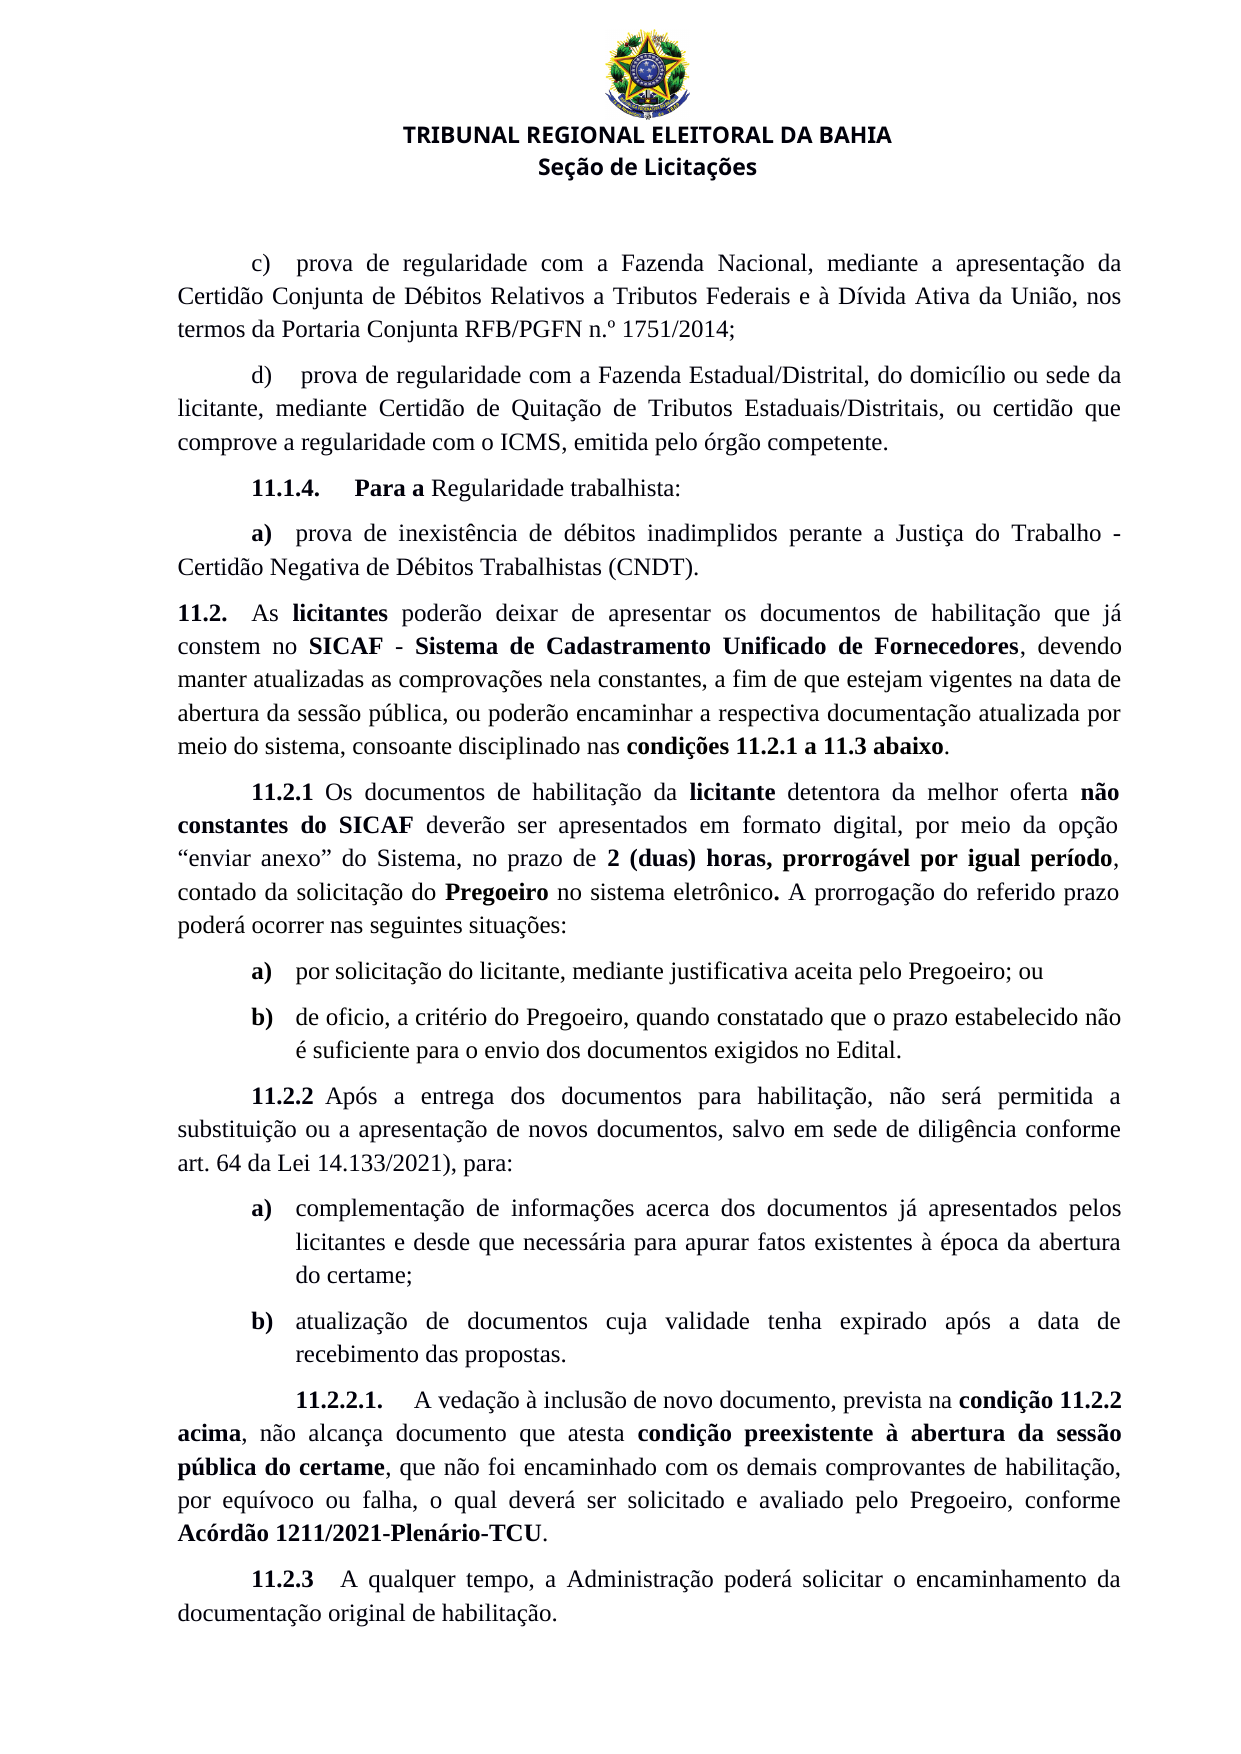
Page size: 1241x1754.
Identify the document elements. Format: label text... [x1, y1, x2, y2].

text 11.2.3 A qualquer tempo, a Administração poderá solicitar o encaminhamento da documentação original de habilitação. [177, 1561, 1122, 1628]
text b) atualização de documentos cuja validade tenha expirado após a data de recebimento das propostas. [251, 1303, 1122, 1369]
list prova de inexistência de débitos inadimplidos perante a Justiça do Trabalho - Certidão Negativa de Débitos Trabalhistas (CNDT). [177, 515, 1122, 582]
text 11.1.4. Para a Regularidade trabalhista: [177, 469, 1122, 503]
text 11.2. As licitantes poderão deixar de apresentar os documentos de habilitação que já constem no SICAF - Sistema de Cadastramento Unificado de Fornecedores, devendo manter atualizadas as comprovações nela constantes, a fim de que estejam vigentes na data de abertura da sessão pública, ou poderão encaminhar a respectiva documentação atualizada por meio do sistema, consoante disciplinado nas condições 11.2.1 a 11.3 abaixo. [177, 594, 1122, 761]
text 11.2.2 Após a entrega dos documentos para habilitação, não será permitida a substituição ou a apresentação de novos documentos, salvo em sede de diligência conforme art. 64 da Lei 14.133/2021), para: [177, 1078, 1122, 1178]
list prova de regularidade com a Fazenda Estadual/Distrital, do domicílio ou sede da licitante, mediante Certidão de Quitação de Tributos Estaduais/Distritais, ou certidão que comprove a regularidade com o ICMS, emitida pelo órgão competente. [177, 357, 1122, 457]
text a) complementação de informações acerca dos documentos já apresentados pelos licitantes e desde que necessária para apurar fatos existentes à época da abertura do certame; [251, 1190, 1122, 1290]
text b) de oficio, a critério do Pregoeiro, quando constatado que o prazo estabelecido não é suficiente para o envio dos documentos exigidos no Edital. [251, 998, 1122, 1065]
text a) por solicitação do licitante, mediante justificativa aceita pelo Pregoeiro; ou [251, 953, 1122, 986]
text 11.2.1 Os documentos de habilitação da licitante detentora da melhor oferta não constantes do SICAF deverão ser apresentados em formato digital, por meio da opção “enviar anexo” do Sistema, no prazo de 2 (duas) horas, prorrogável por igual período, contado da solicitação do Pregoeiro no sistema eletrônico. A prorrogação do referido prazo poderá ocorrer nas seguintes situações: [177, 773, 1119, 940]
text 11.2.2.1. A vedação à inclusão de novo documento, prevista na condição 11.2.2 acima, não alcança documento que atesta condição preexistente à abertura da sessão pública do certame, que não foi encaminhado com os demais comprovantes de habilitação, por equívoco ou falha, o qual deverá ser solicitado e avaliado pelo Pregoeiro, conforme Acórdão 1211/2021-Plenário-TCU. [177, 1382, 1122, 1548]
list prova de regularidade com a Fazenda Nacional, mediante a apresentação da Certidão Conjunta de Débitos Relativos a Tributos Federais e à Dívida Ativa da União, nos termos da Portaria Conjunta RFB/PGFN n.º 1751/2014; [177, 244, 1122, 344]
